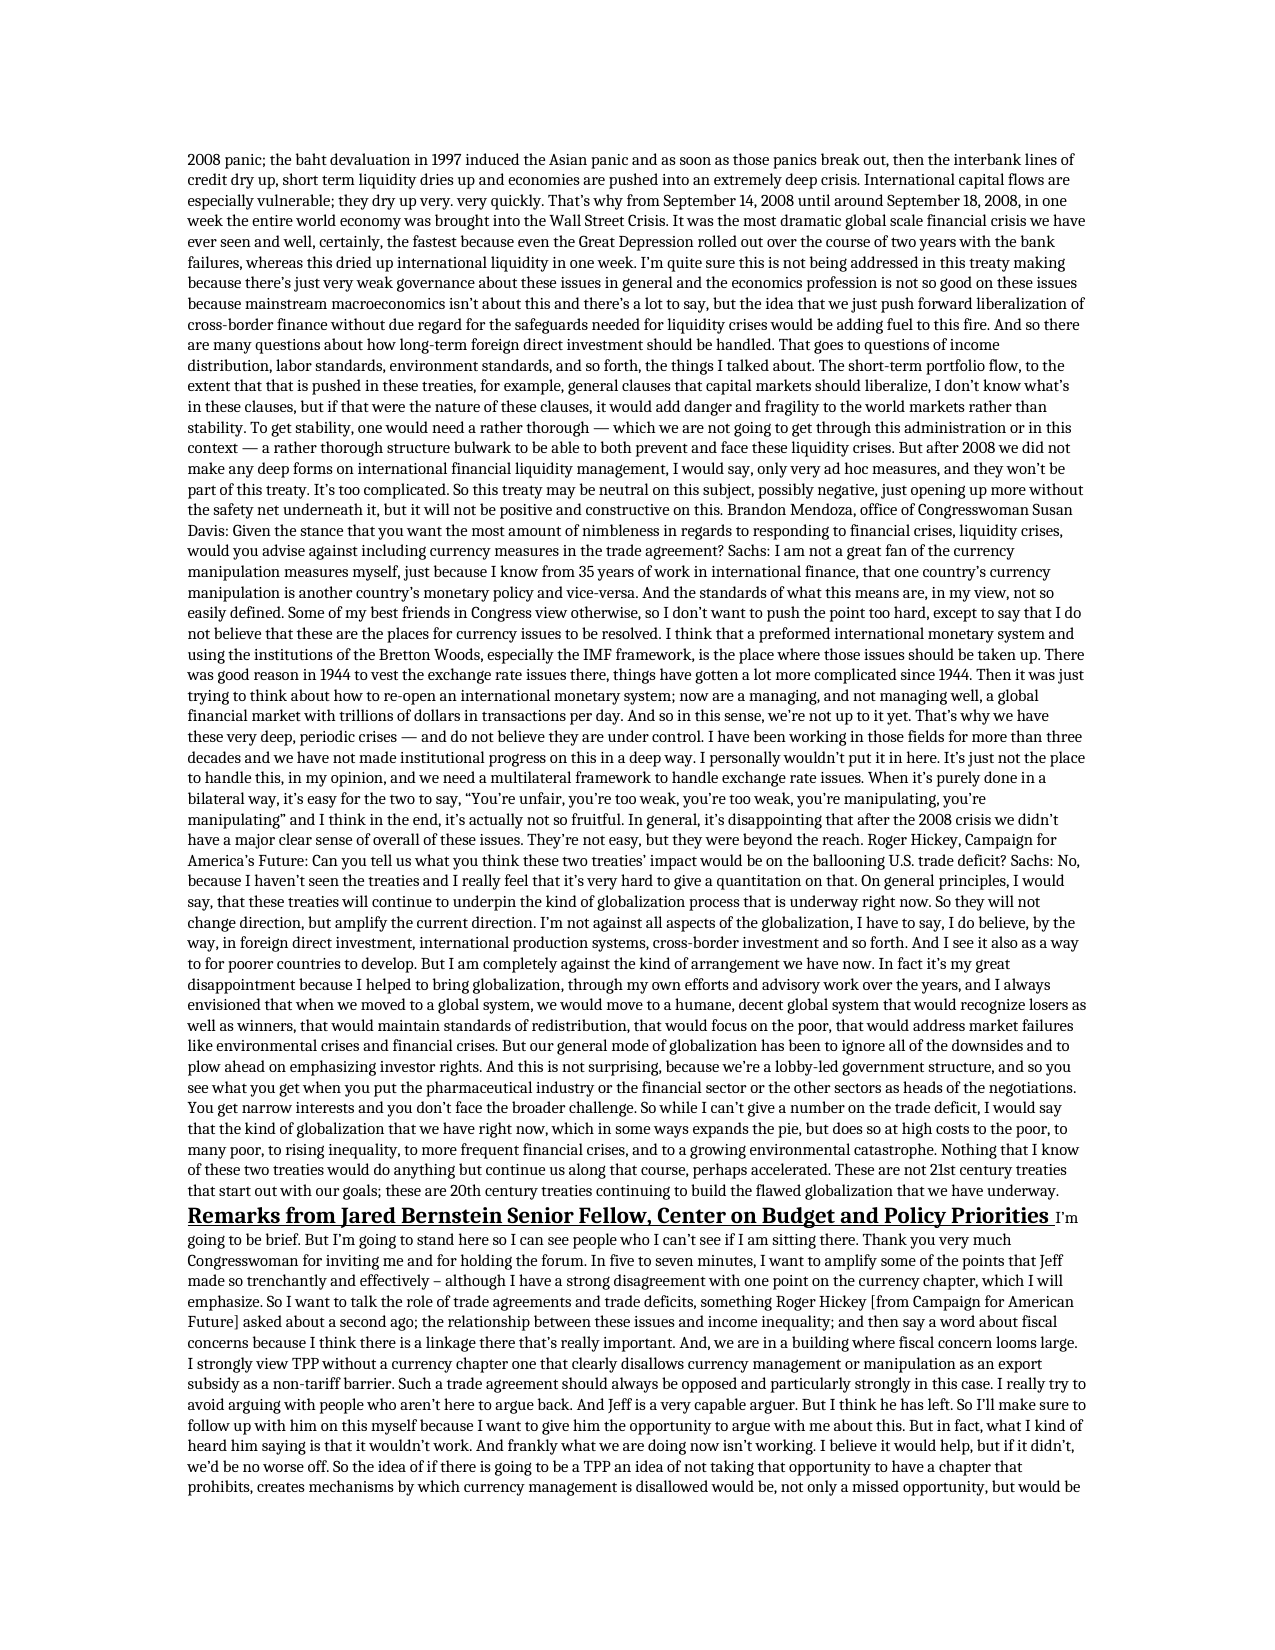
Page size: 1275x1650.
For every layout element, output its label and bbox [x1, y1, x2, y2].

text [187, 150, 1087, 1497]
